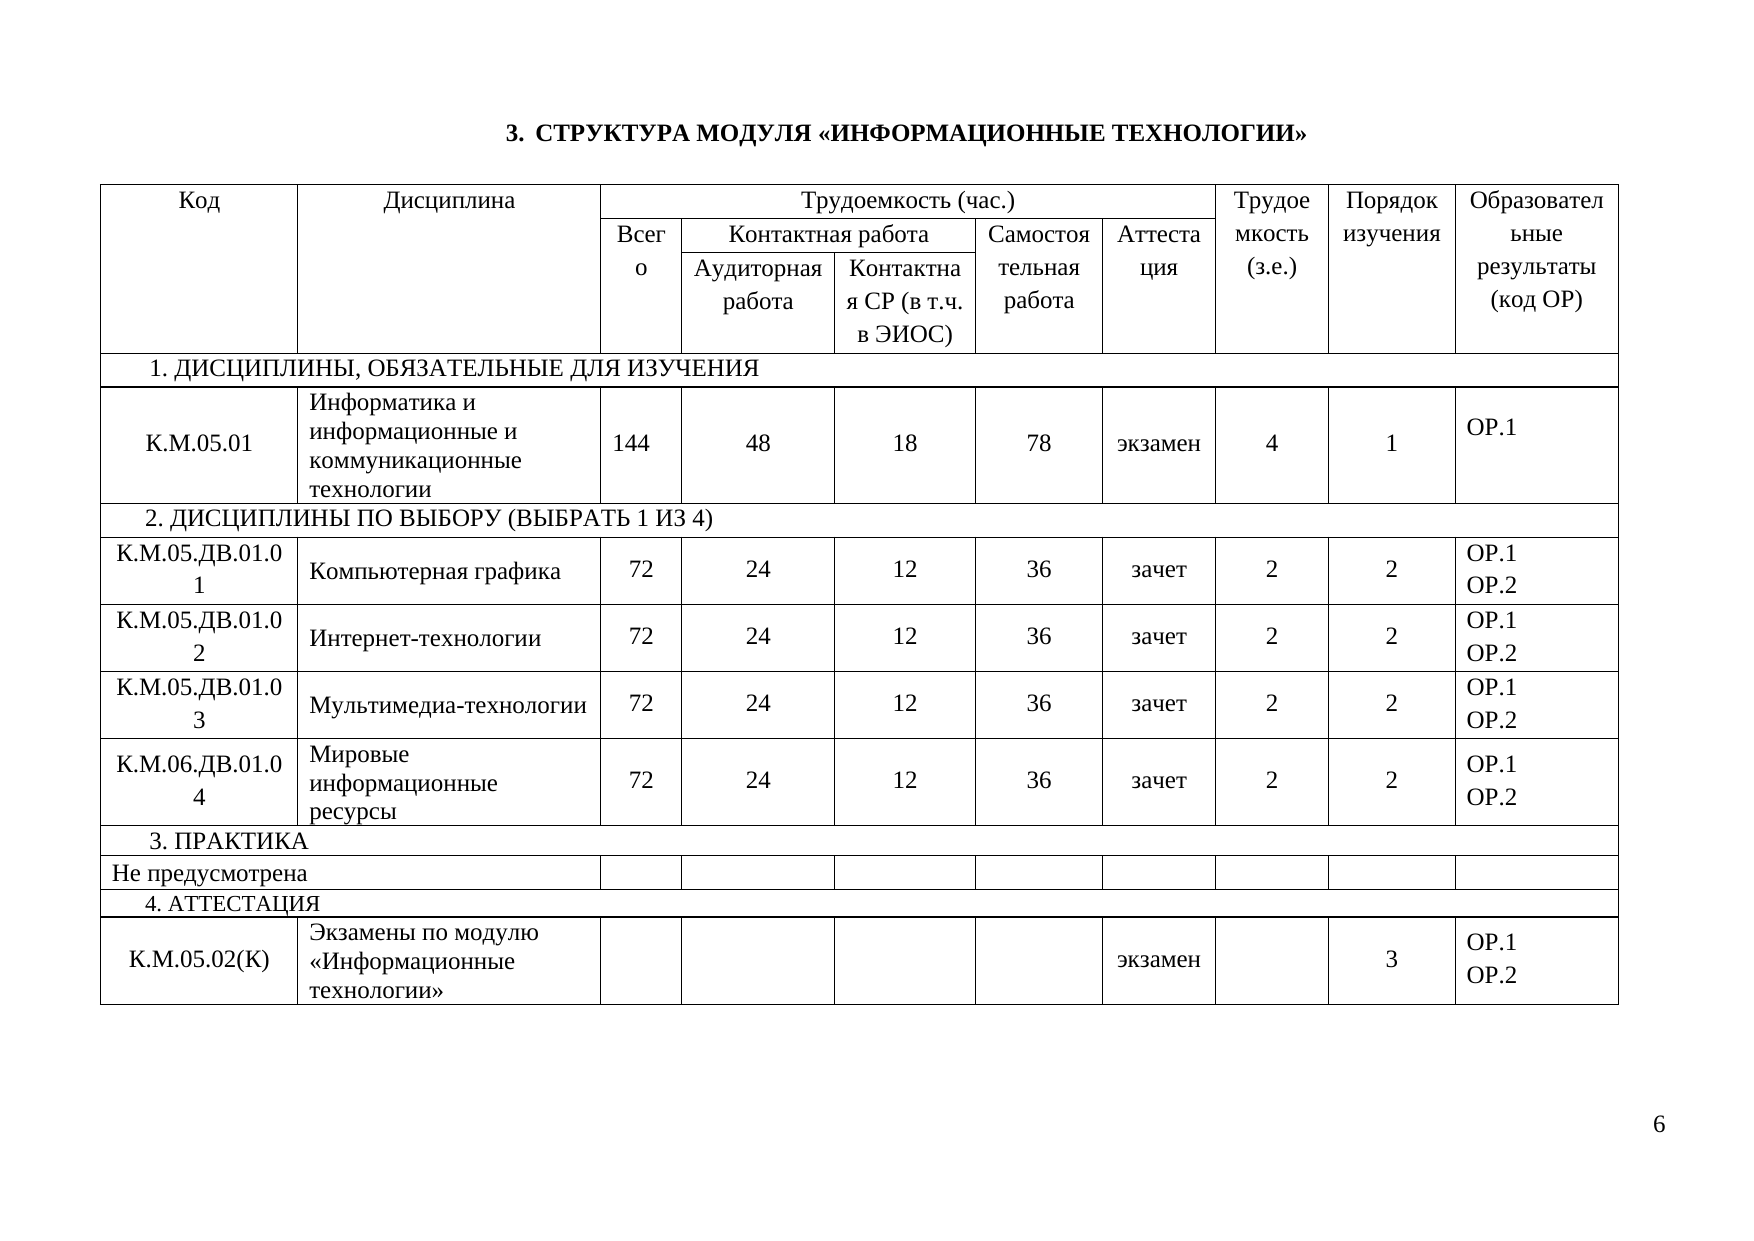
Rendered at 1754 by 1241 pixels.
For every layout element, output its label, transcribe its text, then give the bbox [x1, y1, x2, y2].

table_cell ОР.1 [1456, 388, 1618, 502]
table_cell 4. АТТЕСТАЦИЯ [101, 890, 1618, 916]
table_cell зачет [1103, 672, 1215, 738]
table_cell 48 [682, 388, 834, 502]
table_cell 24 [682, 605, 834, 671]
table_cell 12 [835, 605, 975, 671]
table_cell К.М.05.ДВ.01.01 [101, 538, 297, 604]
table_cell 2 [1329, 739, 1455, 825]
table_cell 12 [835, 672, 975, 738]
table_cell 36 [976, 605, 1102, 671]
table_cell 2 [1216, 672, 1328, 738]
table_cell [835, 918, 975, 1004]
table_cell Всего [601, 219, 681, 352]
table_cell 2 [1216, 739, 1328, 825]
table_cell 2. Дисциплины по выбору (выбрать 1 из 4) [101, 504, 1618, 537]
subtitle 3. СТРУКТУРА МОДУЛЯ «ИНФОРМАЦИОННЫЕ ТЕХНОЛОГИИ» [148, 118, 1665, 147]
table_cell 78 [976, 388, 1102, 502]
table_cell 36 [976, 538, 1102, 604]
table_cell экзамен [1103, 388, 1215, 502]
table_cell 36 [976, 672, 1102, 738]
table_cell Мировые информационные ресурсы [298, 739, 600, 825]
table_cell 2 [1216, 538, 1328, 604]
table_cell 72 [601, 739, 681, 825]
table_cell [1103, 856, 1215, 889]
table_cell зачет [1103, 605, 1215, 671]
table_cell [601, 856, 681, 889]
table_cell Контактная работа [682, 219, 975, 252]
table_cell Самостоятельная работа [976, 219, 1102, 352]
table_cell К.М.05.02(К) [101, 918, 297, 1004]
table_cell [682, 918, 834, 1004]
table_cell 12 [835, 739, 975, 825]
table_cell Компьютерная графика [298, 538, 600, 604]
table_cell 144 [601, 388, 681, 502]
table_cell Мультимедиа-технологии [298, 672, 600, 738]
table_cell 24 [682, 538, 834, 604]
table_cell 1 [1329, 388, 1455, 502]
table_cell 24 [682, 739, 834, 825]
table_cell К.М.05.01 [101, 388, 297, 502]
table_cell [976, 918, 1102, 1004]
table_cell К.М.06.ДВ.01.04 [101, 739, 297, 825]
table_header Порядок изучения [1329, 185, 1455, 352]
table_cell 24 [682, 672, 834, 738]
table_cell 2 [1216, 605, 1328, 671]
table_header Трудоемкость (час.) [601, 185, 1215, 218]
table_cell Информатика и информационные и коммуникационные технологии [298, 388, 600, 502]
table_cell [682, 856, 834, 889]
table_header Дисциплина [298, 185, 600, 352]
table_cell ОР.1 ОР.2 [1456, 739, 1618, 825]
table_cell ОР.1 ОР.2 [1456, 605, 1618, 671]
table_header Код [101, 185, 297, 352]
table_cell Аудиторная работа [682, 253, 834, 352]
table_cell 3 [1329, 918, 1455, 1004]
table_cell ОР.1 ОР.2 [1456, 918, 1618, 1004]
table_cell ОР.1 ОР.2 [1456, 538, 1618, 604]
table_cell Интернет-технологии [298, 605, 600, 671]
table_cell Не предусмотрена [101, 856, 600, 889]
table_cell зачет [1103, 538, 1215, 604]
table_cell 2 [1329, 538, 1455, 604]
table_cell Аттестация [1103, 219, 1215, 352]
table_cell экзамен [1103, 918, 1215, 1004]
table_cell Экзамены по модулю «Информационные технологии» [298, 918, 600, 1004]
table_cell зачет [1103, 739, 1215, 825]
table_cell [835, 856, 975, 889]
table_cell [1456, 856, 1618, 889]
table_header Трудоемкость (з.е.) [1216, 185, 1328, 352]
table_cell [976, 856, 1102, 889]
table_cell Дисциплины, обязательные для изучения [101, 354, 1618, 386]
table_cell К.М.05.ДВ.01.03 [101, 672, 297, 738]
table_cell 36 [976, 739, 1102, 825]
table_cell [601, 918, 681, 1004]
table_cell ОР.1 ОР.2 [1456, 672, 1618, 738]
table_cell 12 [835, 538, 975, 604]
table_cell 72 [601, 538, 681, 604]
table_cell 2 [1329, 605, 1455, 671]
table_cell 3. ПРАКТИКА [101, 826, 1618, 855]
table_cell 72 [601, 605, 681, 671]
table_cell 72 [601, 672, 681, 738]
table_cell [1216, 918, 1328, 1004]
table_header Образовательные результаты (код ОР) [1456, 185, 1618, 352]
table_cell [1216, 856, 1328, 889]
table_cell 18 [835, 388, 975, 502]
table_cell 2 [1329, 672, 1455, 738]
table_cell К.М.05.ДВ.01.02 [101, 605, 297, 671]
table_cell 4 [1216, 388, 1328, 502]
table_cell [1329, 856, 1455, 889]
table_cell Контактная СР (в т.ч. в ЭИОС) [835, 253, 975, 352]
